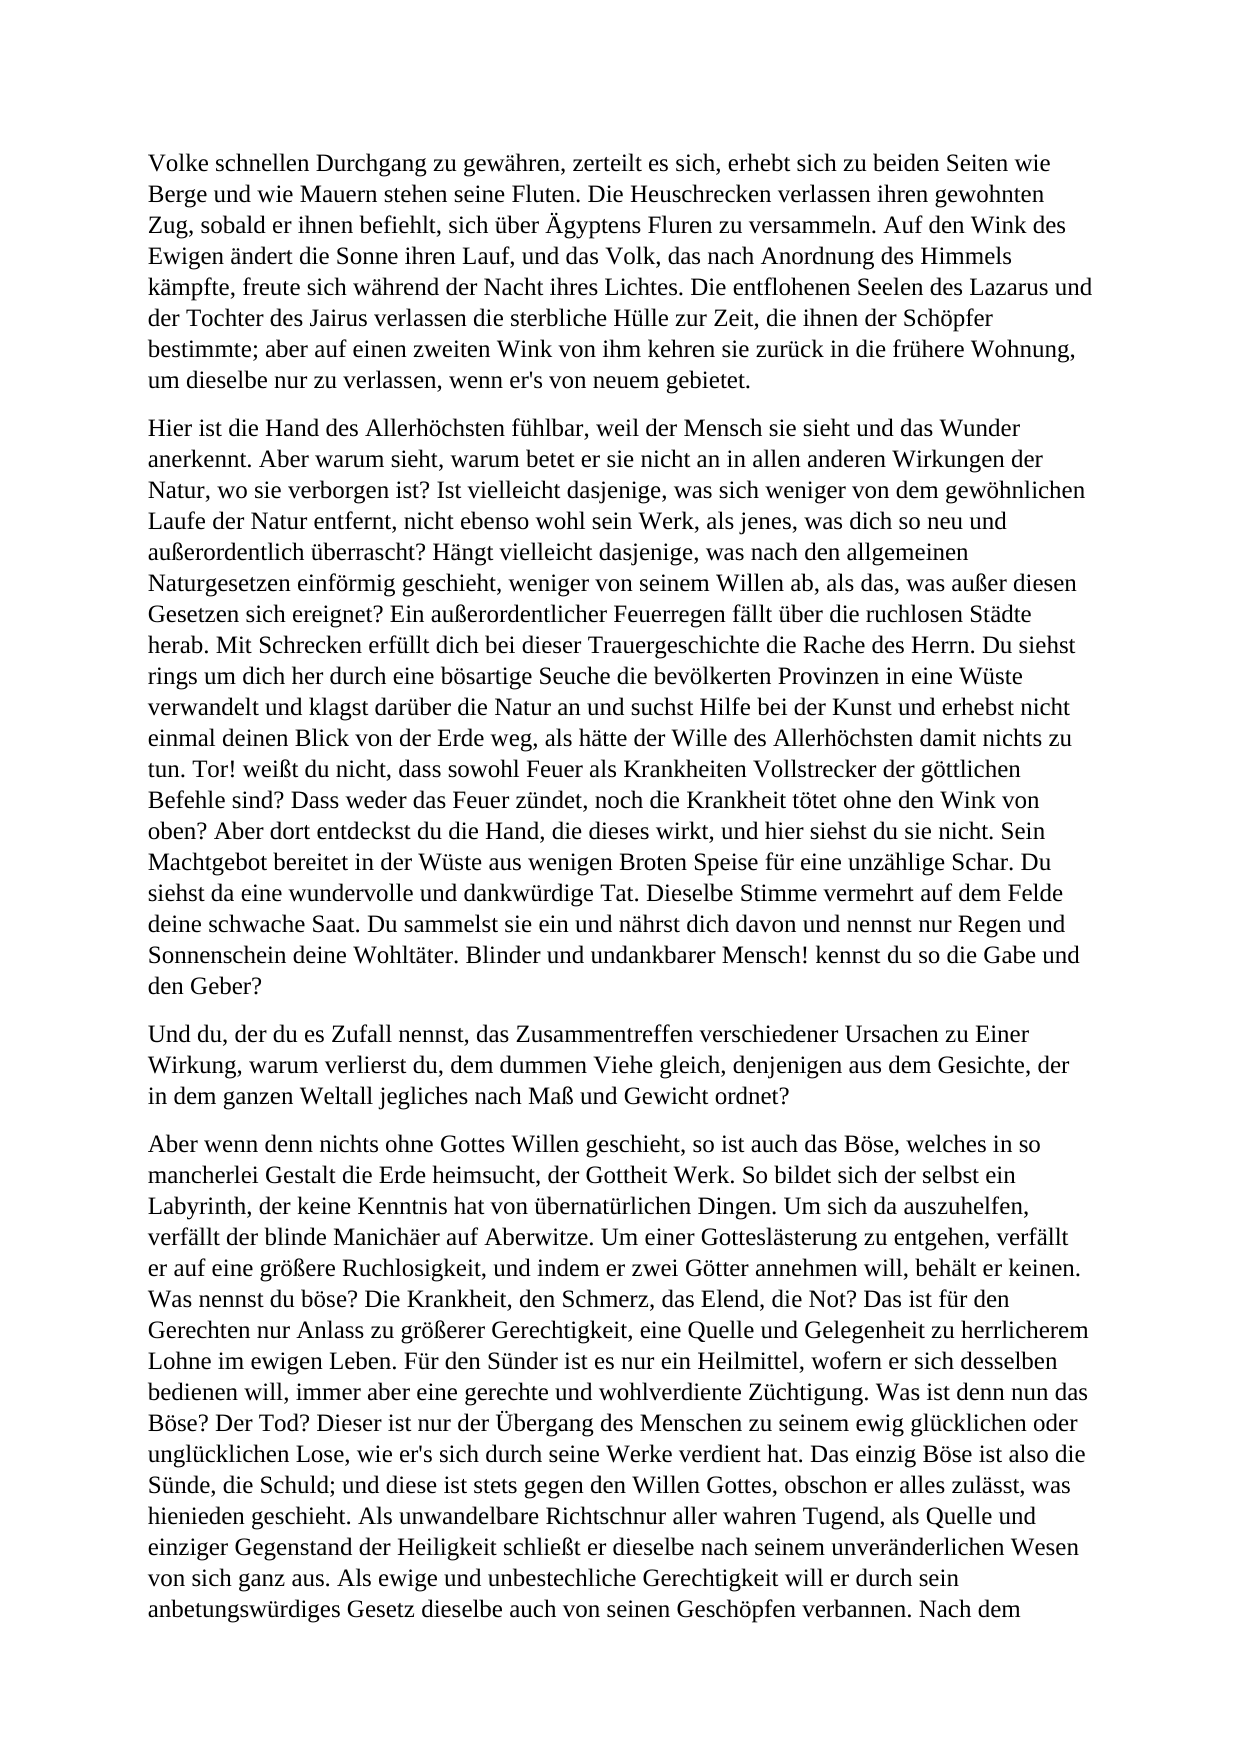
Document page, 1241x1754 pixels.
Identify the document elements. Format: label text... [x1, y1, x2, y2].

text Und du, der du es Zufall nennst, das Zusammentreffen verschiedener Ursachen zu Einer Wirkung, warum verlierst du, dem dummen Viehe gleich, denjenigen aus dem Gesichte, der in dem ganzen Weltall jegliches nach Maß und Gewicht ordnet? [148, 1019, 1093, 1110]
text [148, 1129, 1093, 1623]
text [148, 148, 1093, 394]
text Hier ist die Hand des Allerhöchsten fühlbar, weil der Mensch sie sieht und das Wunder anerkennt. Aber warum sieht, warum betet er sie nicht an in allen anderen Wirkungen der Natur, wo sie verborgen ist? Ist vielleicht dasjenige, was sich weniger von dem gewöhnlichen Laufe der Natur entfernt, nicht ebenso wohl sein Werk, als jenes, was dich so neu und außerordentlich überrascht? Hängt vielleicht dasjenige, was nach den allgemeinen Naturgesetzen einförmig geschieht, weniger von seinem Willen ab, als das, was außer diesen Gesetzen sich ereignet? Ein außerordentlicher Feuerregen fällt über die ruchlosen Städte herab. Mit Schrecken erfüllt dich bei dieser Trauergeschichte die Rache des Herrn. Du siehst rings um dich her durch eine bösartige Seuche die bevölkerten Provinzen in eine Wüste verwandelt und klagst darüber die Natur an und suchst Hilfe bei der Kunst und erhebst nicht einmal deinen Blick von der Erde weg, als hätte der Wille des Allerhöchsten damit nichts zu tun. Tor! weißt du nicht, dass sowohl Feuer als Krankheiten Vollstrecker der göttlichen Befehle sind? Dass weder das Feuer zündet, noch die Krankheit tötet ohne den Wink von oben? Aber dort entdeckst du die Hand, die dieses wirkt, und hier siehst du sie nicht. Sein Machtgebot bereitet in der Wüste aus wenigen Broten Speise für eine unzählige Schar. Du siehst da eine wundervolle und dankwürdige Tat. Dieselbe Stimme vermehrt auf dem Felde deine schwache Saat. Du sammelst sie ein und nährst dich davon und nennst nur Regen und Sonnenschein deine Wohltäter. Blinder und undankbarer Mensch! kennst du so die Gabe und den Geber? [148, 413, 1093, 1000]
